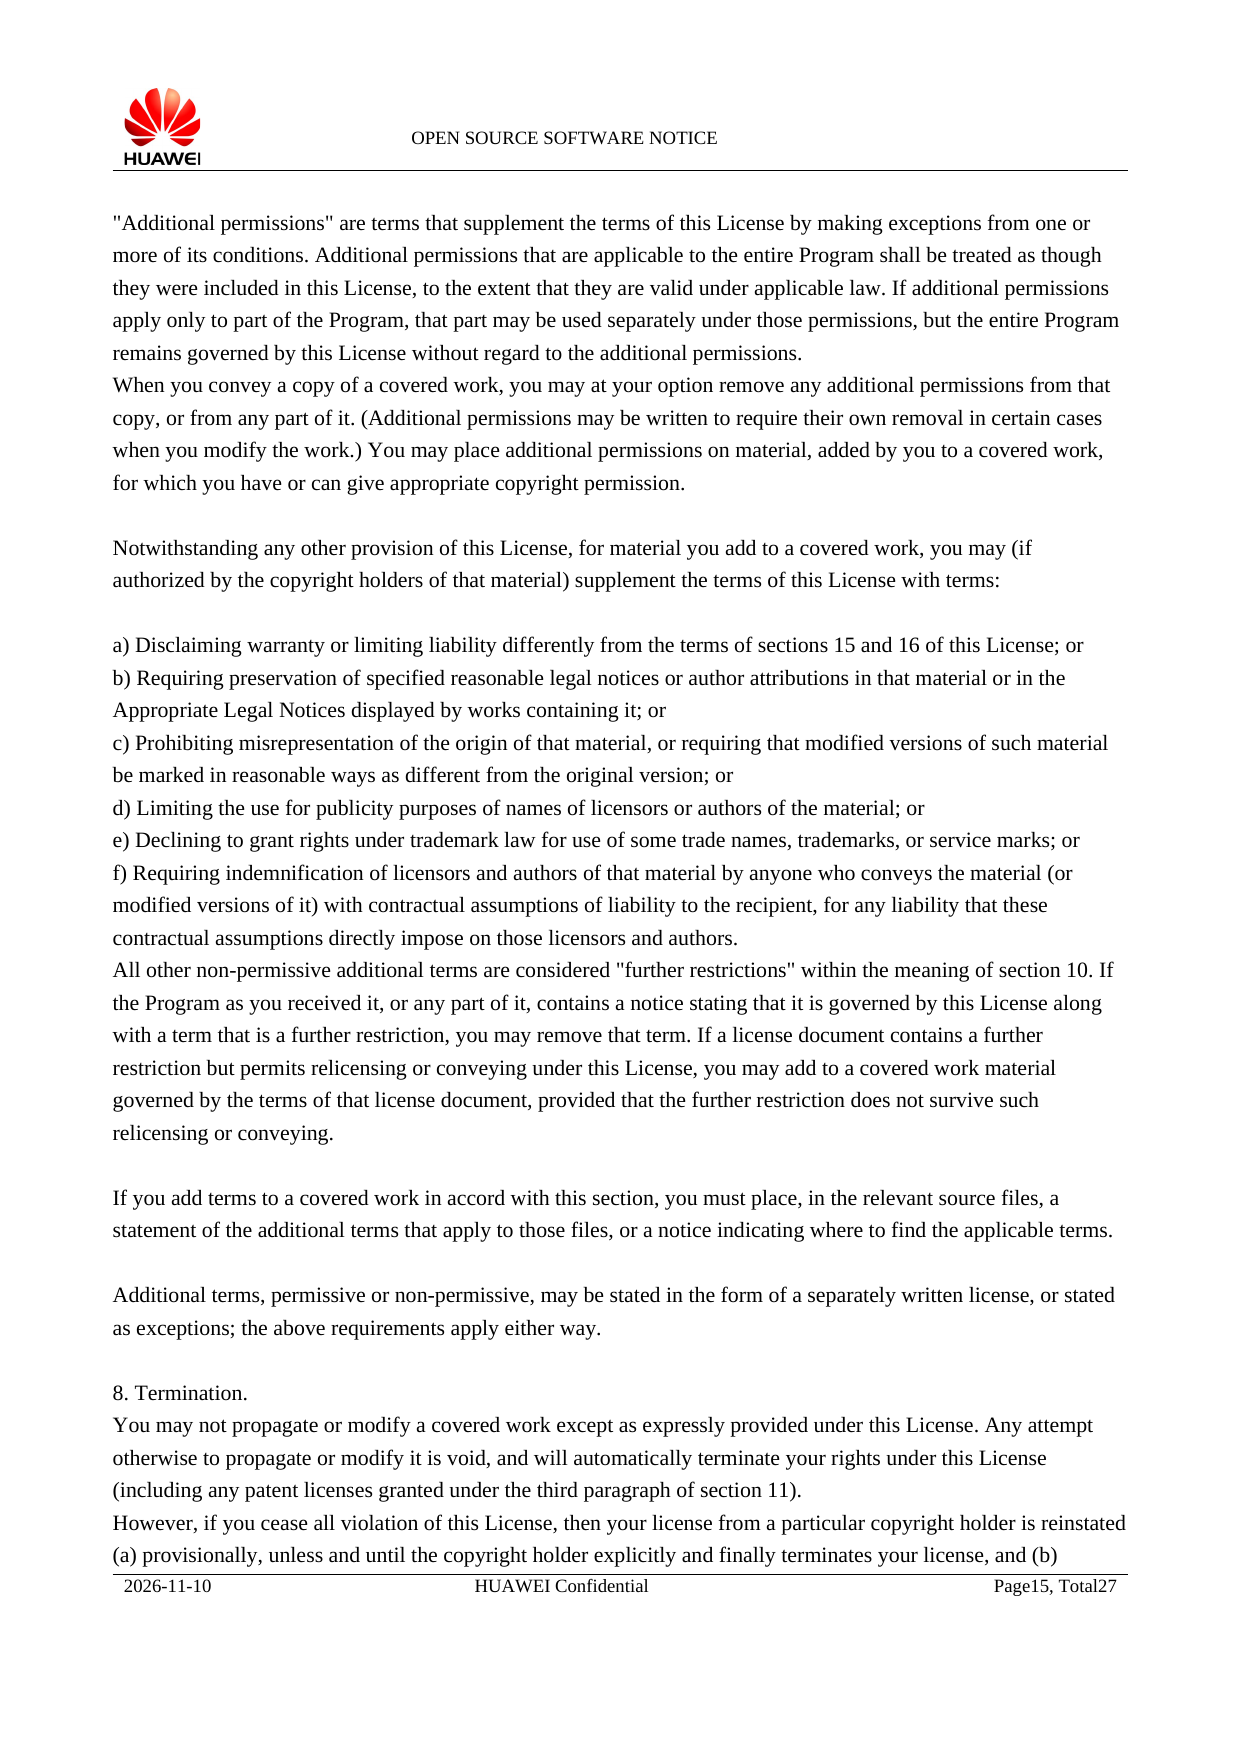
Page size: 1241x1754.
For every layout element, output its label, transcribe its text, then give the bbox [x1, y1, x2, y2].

text If you add terms to a covered work in accord with this section, you must place, in the relevant source files, a statement of the additional terms that apply to those files, or a notice indicating where to find the applicable terms. [112, 1181, 1128, 1246]
text Additional terms, permissive or non-permissive, may be stated in the form of a separately written license, or stated as exceptions; the above requirements apply either way. [112, 1279, 1128, 1344]
text Notwithstanding any other provision of this License, for material you add to a covered work, you may (if authorized by the copyright holders of that material) supplement the terms of this License with terms: [112, 531, 1128, 596]
text f) Requiring indemnification of licensors and authors of that material by anyone who conveys the material (or modified versions of it) with contractual assumptions of liability to the recipient, for any liability that these contractual assumptions directly impose on those licensors and authors. [112, 856, 1128, 954]
text a) Disclaiming warranty or limiting liability differently from the terms of sections 15 and 16 of this License; or [112, 629, 1128, 661]
text You may not propagate or modify a covered work except as expressly provided under this License. Any attempt otherwise to propagate or modify it is void, and will automatically terminate your rights under this License (including any patent licenses granted under the third paragraph of section 11). [112, 1409, 1128, 1506]
text e) Declining to grant rights under trademark law for use of some trade names, trademarks, or service marks; or [112, 824, 1128, 856]
text b) Requiring preservation of specified reasonable legal notices or author attributions in that material or in the Appropriate Legal Notices displayed by works containing it; or [112, 661, 1128, 726]
text "Additional permissions" are terms that supplement the terms of this License by making exceptions from one or more of its conditions. Additional permissions that are applicable to the entire Program shall be treated as though they were included in this License, to the extent that they are valid under applicable law. If additional permissions apply only to part of the Program, that part may be used separately under those permissions, but the entire Program remains governed by this License without regard to the additional permissions. [112, 206, 1128, 369]
text All other non-permissive additional terms are considered "further restrictions" within the meaning of section 10. If the Program as you received it, or any part of it, contains a notice stating that it is governed by this License along with a term that is a further restriction, you may remove that term. If a license document contains a further restriction but permits relicensing or conveying under this License, you may add to a covered work material governed by the terms of that license document, provided that the further restriction does not survive such relicensing or conveying. [112, 954, 1128, 1149]
text When you convey a copy of a covered work, you may at your option remove any additional permissions from that copy, or from any part of it. (Additional permissions may be written to require their own removal in certain cases when you modify the work.) You may place additional permissions on material, added by you to a covered work, for which you have or can give appropriate copyright permission. [112, 369, 1128, 499]
picture [124, 88, 201, 165]
text 8. Termination. [112, 1376, 1128, 1409]
text c) Prohibiting misrepresentation of the origin of that material, or requiring that modified versions of such material be marked in reasonable ways as different from the original version; or [112, 726, 1128, 791]
text d) Limiting the use for publicity purposes of names of licensors or authors of the material; or [112, 791, 1128, 824]
